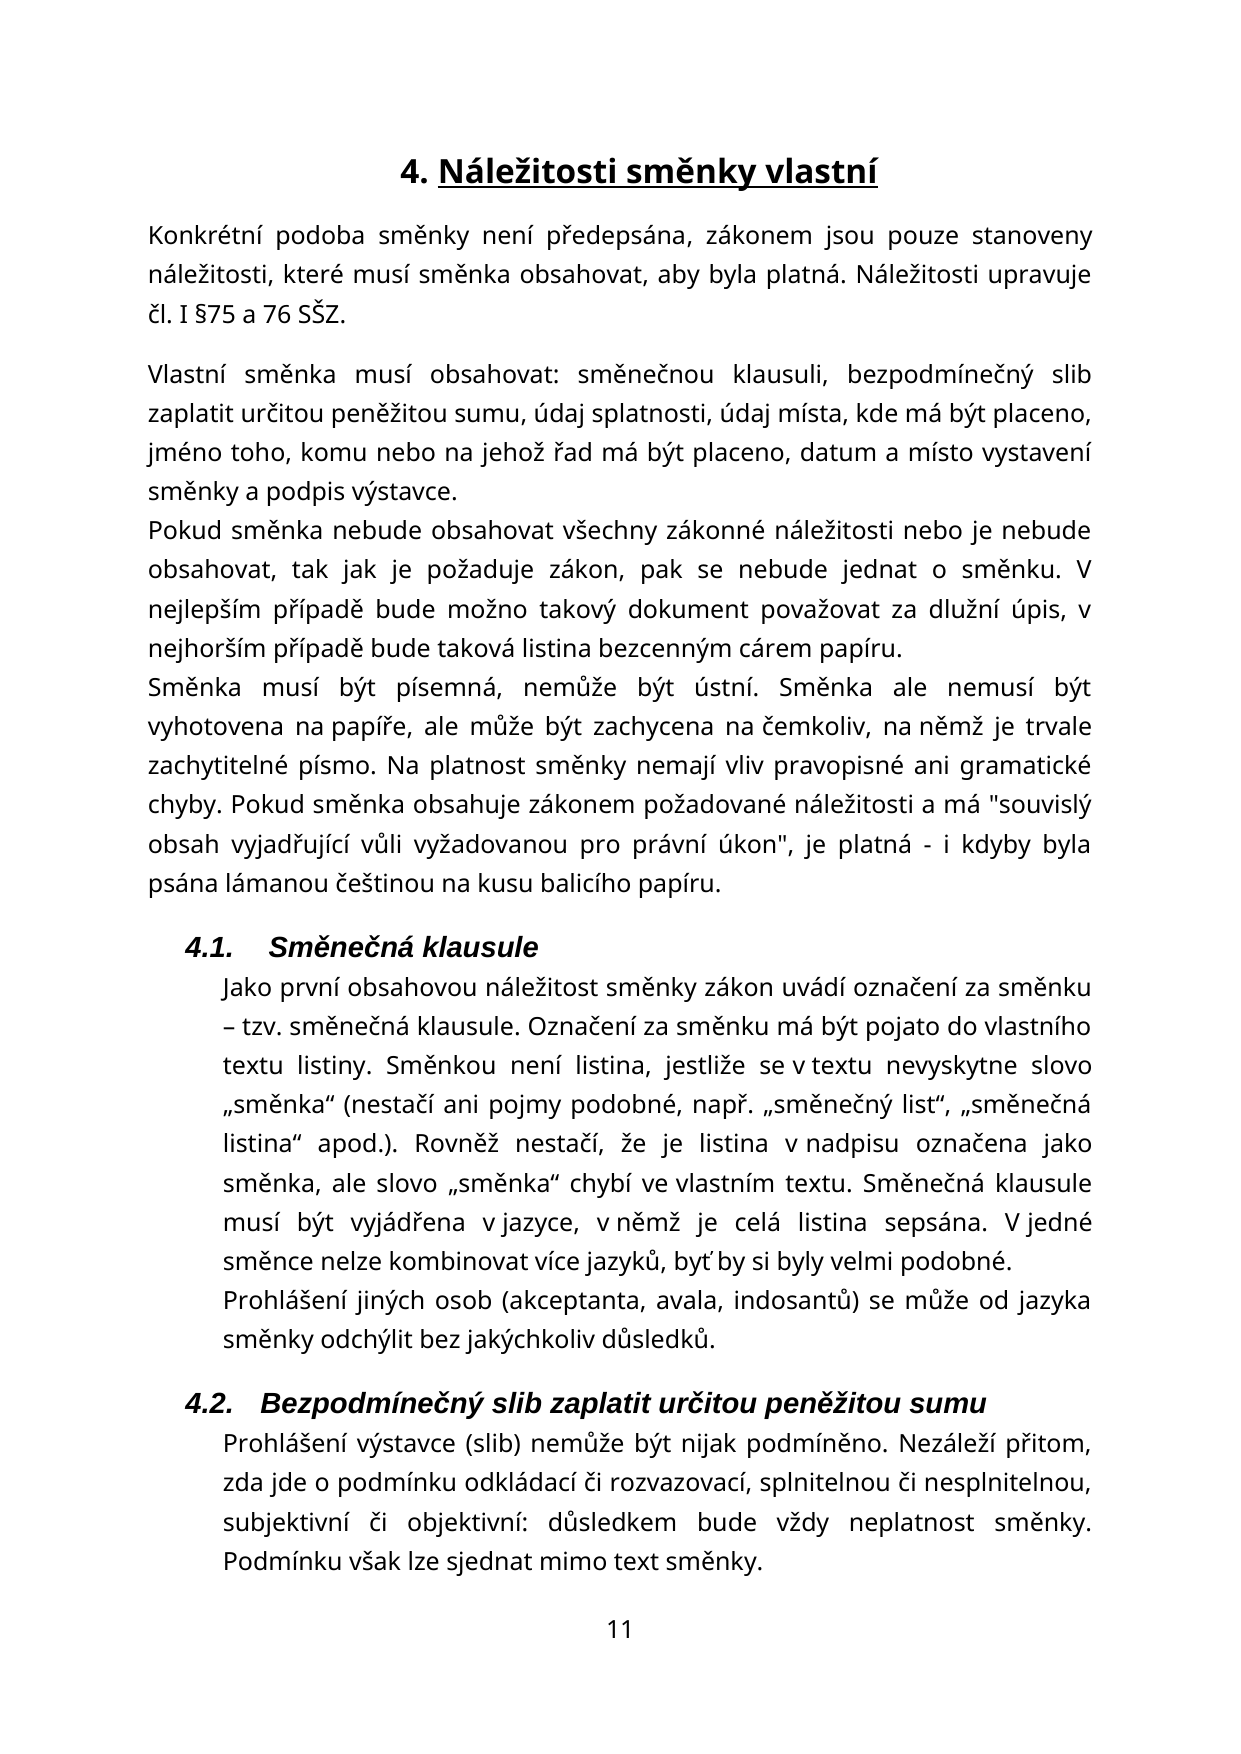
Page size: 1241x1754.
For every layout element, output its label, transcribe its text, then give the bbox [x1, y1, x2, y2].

subtitle Bezpodmínečný slib zaplatit určitou peněžitou sumu [185, 1386, 1093, 1420]
list Jako první obsahovou náležitost směnky zákon uvádí označení za směnku – tzv. směnečná klausule. Označení za směnku má být pojato do vlastního textu listiny. Směnkou není listina, jestliže se v textu nevyskytne slovo „směnka“ (nestačí ani pojmy podobné, např. „směnečný list“, „směnečná listina“ apod.). Rovněž nestačí, že je listina v nadpisu označena jako směnka, ale slovo „směnka“ chybí ve vlastním textu. Směnečná klausule musí být vyjádřena v jazyce, v němž je celá listina sepsána. V jedné směnce nelze kombinovat více jazyků, byť by si byly velmi podobné. [223, 969, 1093, 1278]
text Vlastní směnka musí obsahovat: směnečnou klausuli, bezpodmínečný slib zaplatit určitou peněžitou sumu, údaj splatnosti, údaj místa, kde má být placeno, jméno toho, komu nebo na jehož řad má být placeno, datum a místo vystavení směnky a podpis výstavce. [148, 356, 1093, 508]
text Konkrétní podoba směnky není předepsána, zákonem jsou pouze stanoveny náležitosti, které musí směnka obsahovat, aby byla platná. Náležitosti upravuje čl. I §75 a 76 SŠZ. [148, 218, 1093, 330]
list Prohlášení výstavce (slib) nemůže být nijak podmíněno. Nezáleží přitom, zda jde o podmínku odkládací či rozvazovací, splnitelnou či nesplnitelnou, subjektivní či objektivní: důsledkem bude vždy neplatnost směnky. Podmínku však lze sjednat mimo text směnky. [223, 1426, 1093, 1577]
text Směnka musí být písemná, nemůže být ústní. Směnka ale nemusí být vyhotovena na papíře, ale může být zachycena na čemkoliv, na němž je trvale zachytitelné písmo. Na platnost směnky nemají vliv pravopisné ani gramatické chyby. Pokud směnka obsahuje zákonem požadované náležitosti a má "souvislý obsah vyjadřující vůli vyžadovanou pro právní úkon", je platná - i kdyby byla psána lámanou češtinou na kusu balicího papíru. [148, 670, 1093, 899]
subtitle Směnečná klausule [185, 930, 1093, 963]
title Náležitosti směnky vlastní [185, 148, 1093, 193]
text Pokud směnka nebude obsahovat všechny zákonné náležitosti nebo je nebude obsahovat, tak jak je požaduje zákon, pak se nebude jednat o směnku. V nejlepším případě bude možno takový dokument považovat za dlužní úpis, v nejhorším případě bude taková listina bezcenným cárem papíru. [148, 513, 1093, 664]
list Prohlášení jiných osob (akceptanta, avala, indosantů) se může od jazyka směnky odchýlit bez jakýchkoliv důsledků. [223, 1283, 1093, 1356]
